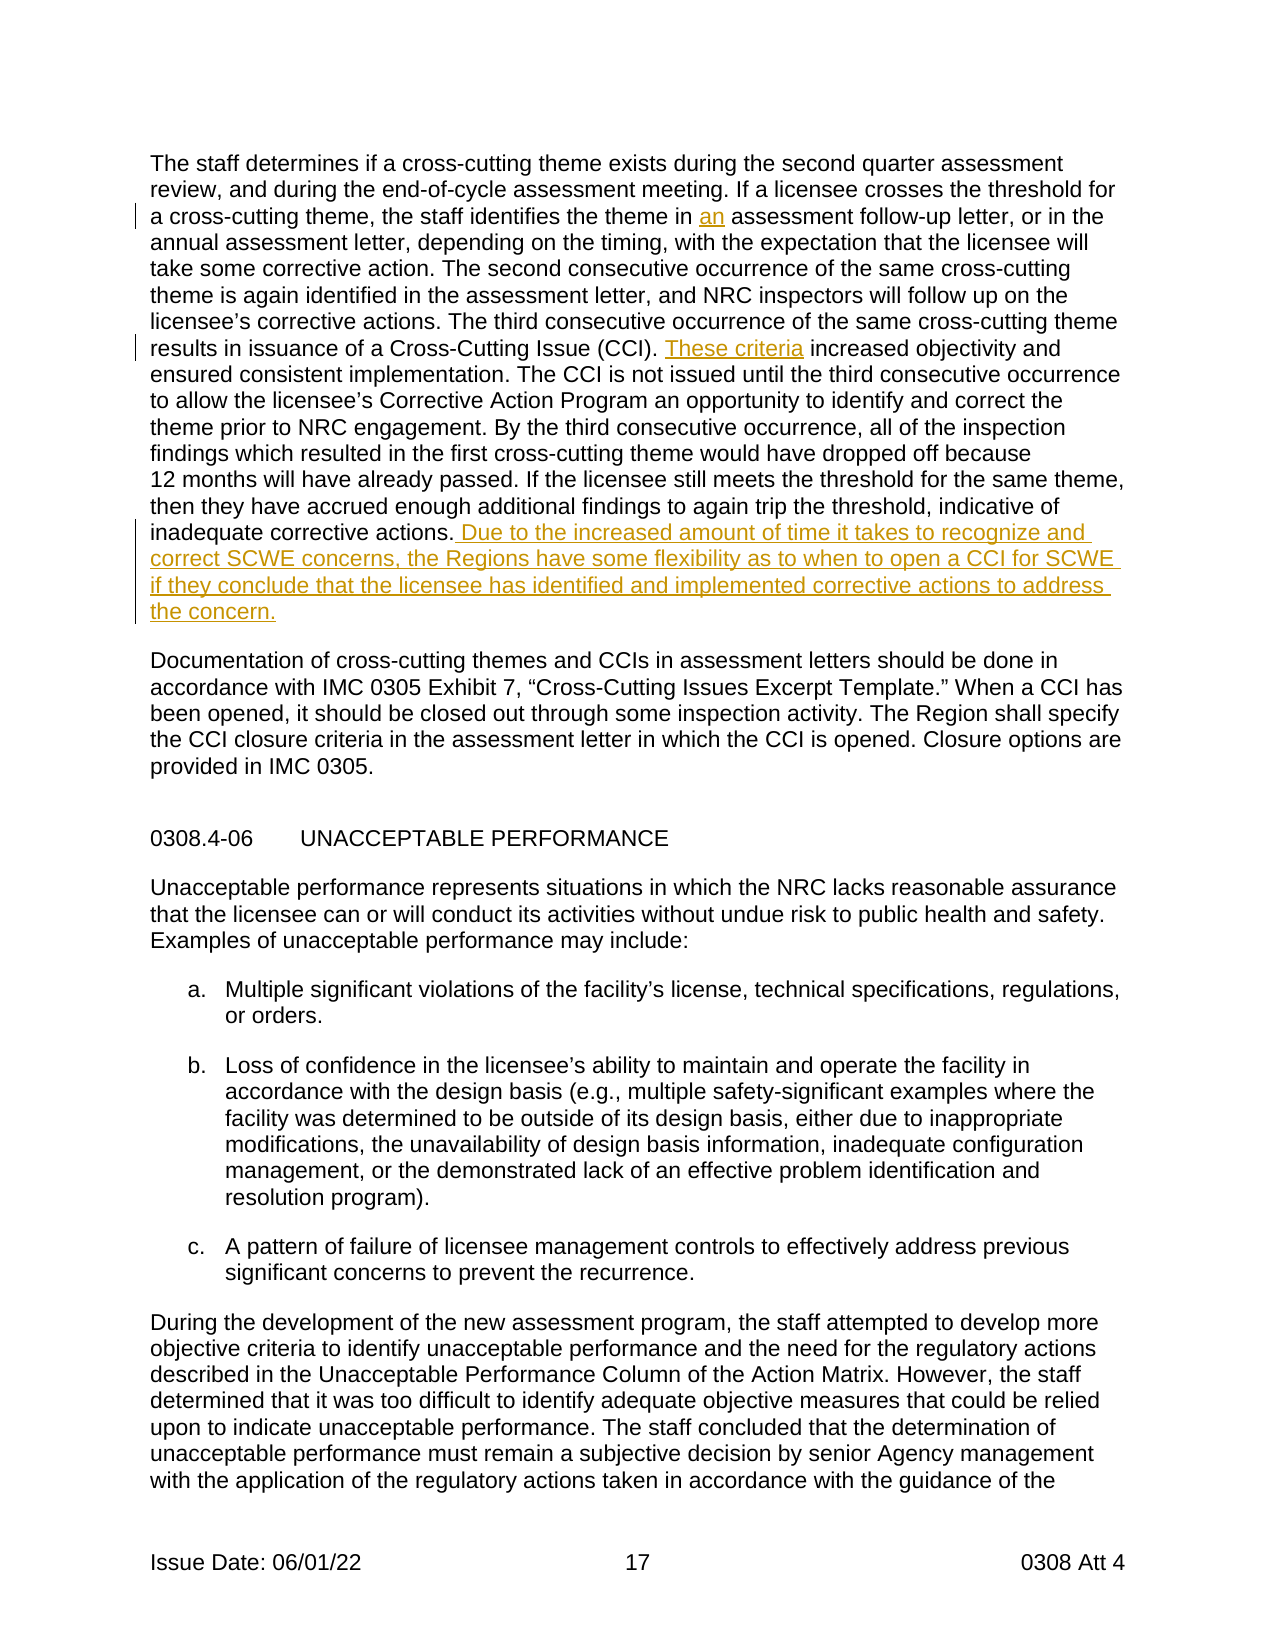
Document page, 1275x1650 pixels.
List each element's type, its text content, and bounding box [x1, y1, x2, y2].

text Documentation of cross-cutting themes and CCIs in assessment letters should be done in accordance with IMC 0305 Exhibit 7, “Cross-Cutting Issues Excerpt Template.” When a CCI has been opened, it should be closed out through some inspection activity. The Region shall specify the CCI closure criteria in the assessment letter in which the CCI is opened. Closure options are provided in IMC 0305. [150, 647, 1125, 779]
list Loss of confidence in the licensee’s ability to maintain and operate the facility in accordance with the design basis (e.g., multiple safety-significant examples where the facility was determined to be outside of its design basis, either due to inappropriate modifications, the unavailability of design basis information, inadequate configuration management, or the demonstrated lack of an effective problem identification and resolution program). [187, 1052, 1125, 1210]
list A pattern of failure of licensee management controls to effectively address previous significant concerns to prevent the recurrence. [187, 1233, 1125, 1286]
list Multiple significant violations of the facility’s license, technical specifications, regulations, or orders. [187, 976, 1125, 1029]
text Unacceptable performance represents situations in which the NRC lacks reasonable assurance that the licensee can or will conduct its activities without undue risk to public health and safety. Examples of unacceptable performance may include: [150, 874, 1125, 953]
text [150, 1308, 1125, 1493]
subtitle 0308.4-06 UNACCEPTABLE PERFORMANCE [150, 825, 1125, 851]
text The staff determines if a cross-cutting theme exists during the second quarter assessment review, and during the end-of-cycle assessment meeting. If a licensee crosses the threshold for a cross-cutting theme, the staff identifies the theme in assessment follow-up letter, or in the annual assessment letter, depending on the timing, with the expectation that the licensee will take some corrective action. The second consecutive occurrence of the same cross-cutting theme is again identified in the assessment letter, and NRC inspectors will follow up on the licensee’s corrective actions. The third consecutive occurrence of the same cross-cutting theme results in issuance of a Cross-Cutting Issue (CCI). increased objectivity and ensured consistent implementation. The CCI is not issued until the third consecutive occurrence to allow the licensee’s Corrective Action Program an opportunity to identify and correct the theme prior to NRC engagement. By the third consecutive occurrence, all of the inspection findings which resulted in the first cross-cutting theme would have dropped off because 12 months will have already passed. If the licensee still meets the threshold for the same theme, then they have accrued enough additional findings to again trip the threshold, indicative of inadequate corrective actions. [150, 150, 1125, 624]
